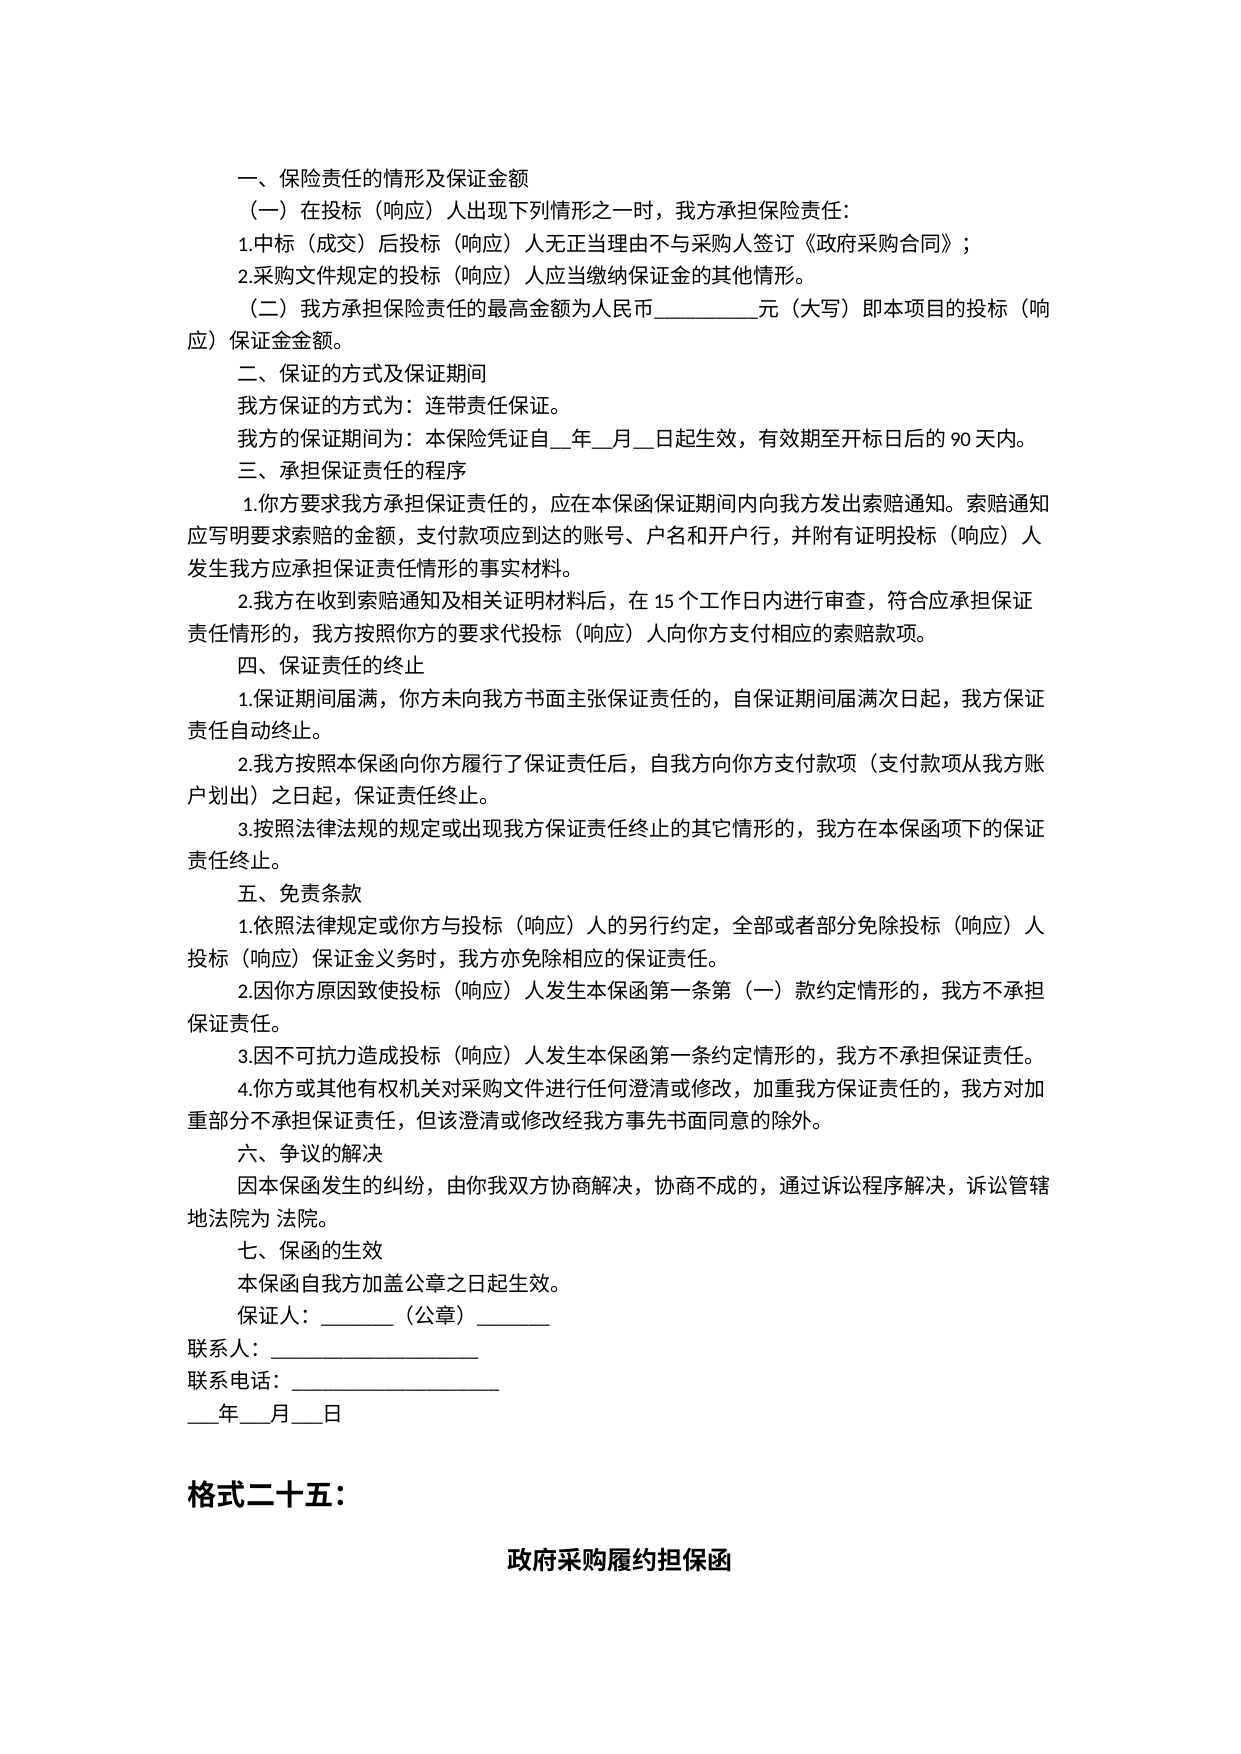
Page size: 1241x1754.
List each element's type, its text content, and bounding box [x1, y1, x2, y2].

text 我方的保证期间为：本保险凭证自__年__月__日起生效，有效期至开标日后的90天内。 [187, 422, 1053, 454]
text 本保函自我方加盖公章之日起生效。 [187, 1267, 1053, 1299]
text ___年___月___日 [187, 1397, 1053, 1429]
text 二、保证的方式及保证期间 [187, 357, 1053, 389]
text 1.你方要求我方承担保证责任的，应在本保函保证期间内向我方发出索赔通知。索赔通知应写明要求索赔的金额，支付款项应到达的账号、户名和开户行，并附有证明投标（响应）人发生我方应承担保证责任情形的事实材料。 [187, 487, 1053, 584]
text 3.因不可抗力造成投标（响应）人发生本保函第一条约定情形的，我方不承担保证责任。 [187, 1039, 1053, 1072]
text 联系电话：____________________ [187, 1364, 1053, 1397]
text 因本保函发生的纠纷，由你我双方协商解决，协商不成的，通过诉讼程序解决，诉讼管辖地法院为 法院。 [187, 1169, 1053, 1234]
text 2.采购文件规定的投标（响应）人应当缴纳保证金的其他情形。 [187, 259, 1053, 292]
text 七、保函的生效 [187, 1234, 1053, 1267]
text 3.按照法律法规的规定或出现我方保证责任终止的其它情形的，我方在本保函项下的保证责任终止。 [187, 812, 1053, 877]
text 五、免责条款 [187, 877, 1053, 909]
text （一）在投标（响应）人出现下列情形之一时，我方承担保险责任： [187, 194, 1053, 227]
text 一、保险责任的情形及保证金额 [187, 162, 1053, 194]
text 联系人：____________________ [187, 1332, 1053, 1364]
text 4.你方或其他有权机关对采购文件进行任何澄清或修改，加重我方保证责任的，我方对加重部分不承担保证责任，但该澄清或修改经我方事先书面同意的除外。 [187, 1072, 1053, 1137]
text 1.依照法律规定或你方与投标（响应）人的另行约定，全部或者部分免除投标（响应）人投标（响应）保证金义务时，我方亦免除相应的保证责任。 [187, 909, 1053, 974]
text 我方保证的方式为：连带责任保证。 [187, 389, 1053, 422]
text 1.保证期间届满，你方未向我方书面主张保证责任的，自保证期间届满次日起，我方保证责任自动终止。 [187, 682, 1053, 747]
text 三、承担保证责任的程序 [187, 454, 1053, 487]
text 政府采购履约担保函 [187, 1527, 1053, 1592]
text 四、保证责任的终止 [187, 649, 1053, 682]
text 1.中标（成交）后投标（响应）人无正当理由不与采购人签订《政府采购合同》； [187, 227, 1053, 259]
text （二）我方承担保险责任的最高金额为人民币__________元（大写）即本项目的投标（响应）保证金金额。 [187, 292, 1053, 357]
text 六、争议的解决 [187, 1137, 1053, 1169]
text 2.我方在收到索赔通知及相关证明材料后，在15个工作日内进行审查，符合应承担保证责任情形的，我方按照你方的要求代投标（响应）人向你方支付相应的索赔款项。 [187, 584, 1053, 649]
text 保证人：_______（公章）_______ [187, 1299, 1053, 1332]
text 格式二十五： [187, 1462, 1053, 1527]
text 2.我方按照本保函向你方履行了保证责任后，自我方向你方支付款项（支付款项从我方账户划出）之日起，保证责任终止。 [187, 747, 1053, 812]
text 2.因你方原因致使投标（响应）人发生本保函第一条第（一）款约定情形的，我方不承担保证责任。 [187, 974, 1053, 1039]
